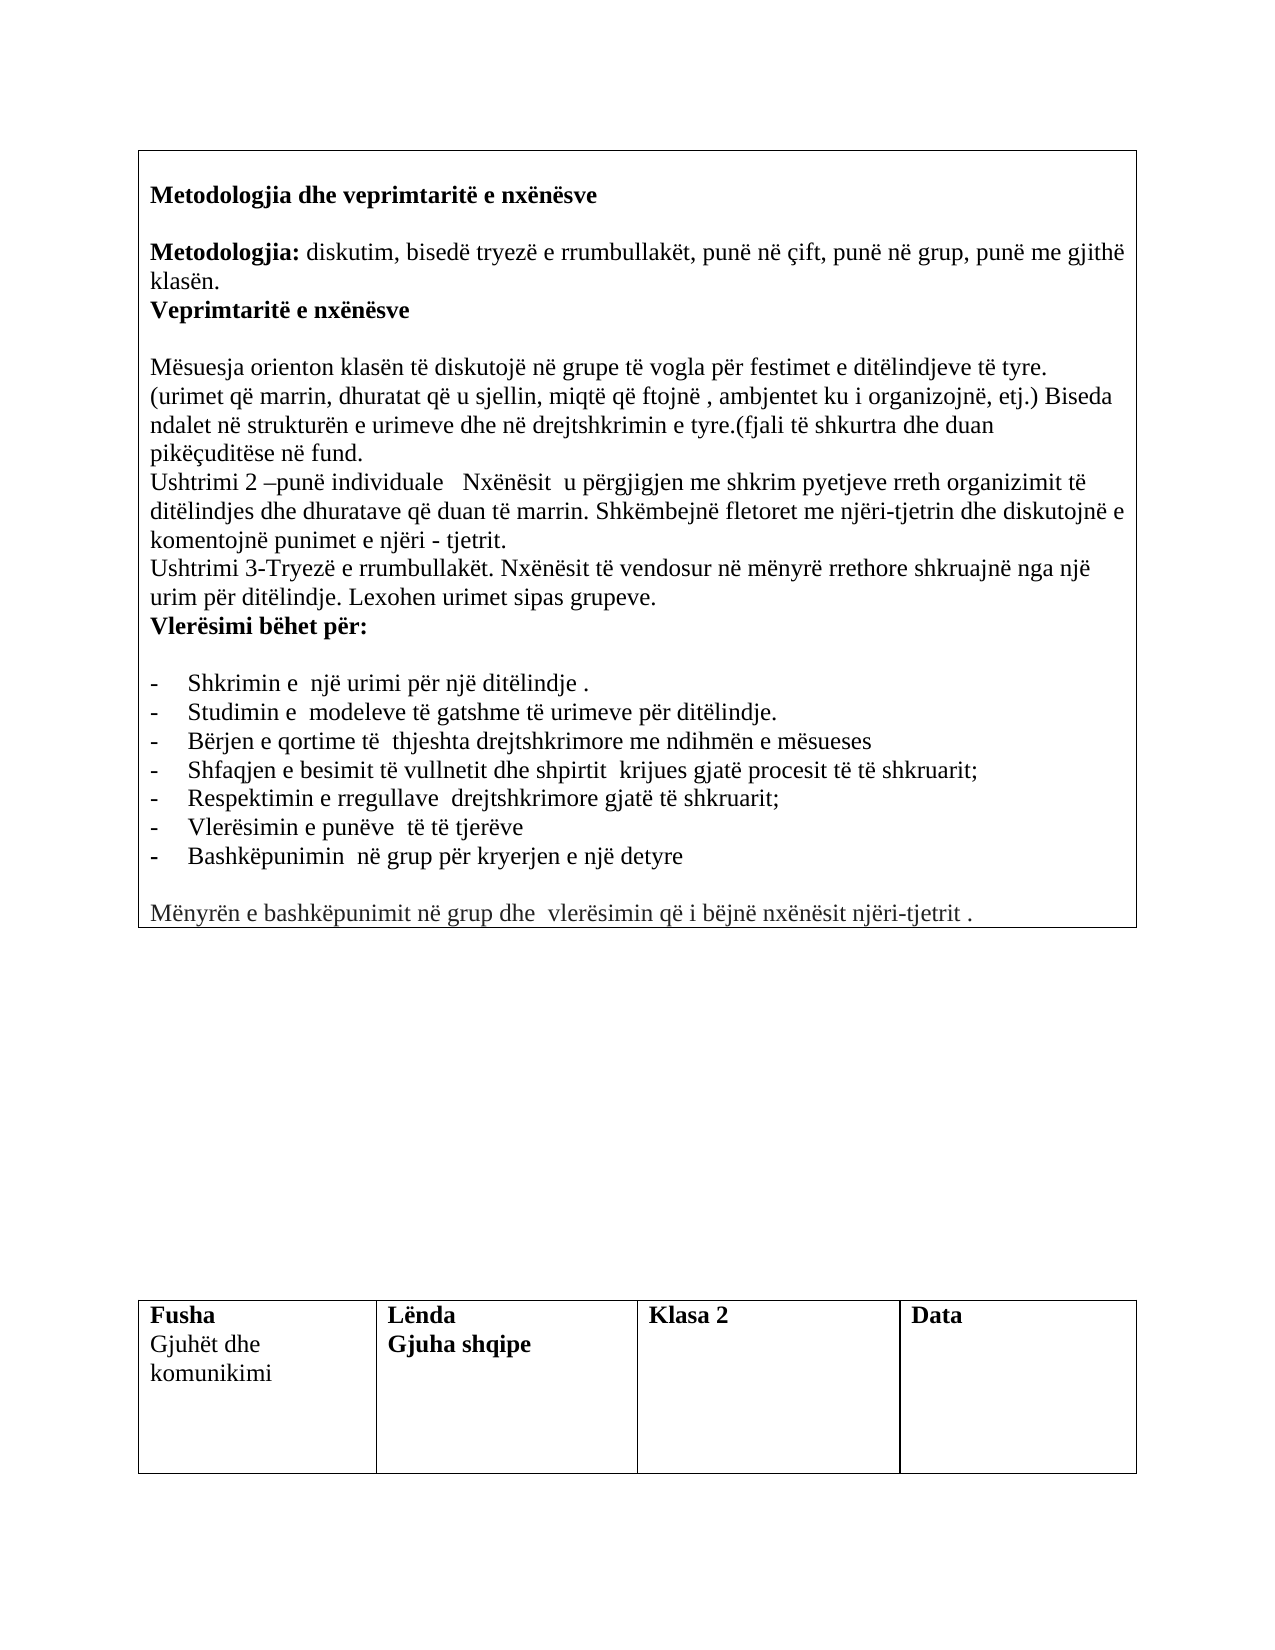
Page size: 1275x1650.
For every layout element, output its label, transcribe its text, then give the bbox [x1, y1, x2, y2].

table_cell Metodologjia dhe veprimtaritë e nxënësve Metodologjia: diskutim, bisedë tryezë e rrumbullakët, punë në çift, punë në grup, punë me gjithë klasën. Veprimtaritë e nxënësve Mësuesja orienton klasën të diskutojë në grupe të vogla për festimet e ditëlindjeve të tyre. (urimet që marrin, dhuratat që u sjellin, miqtë që ftojnë , ambjentet ku i organizojnë, etj.) Biseda ndalet në strukturën e urimeve dhe në drejtshkrimin e tyre.(fjali të shkurtra dhe duan pikëçuditëse në fund. Ushtrimi 2 –punë individuale Nxënësit u përgjigjen me shkrim pyetjeve rreth organizimit të ditëlindjes dhe dhuratave që duan të marrin. Shkëmbejnë fletoret me njëri-tjetrin dhe diskutojnë e komentojnë punimet e njëri - tjetrit. Ushtrimi 3-Tryezë e rrumbullakët. Nxënësit të vendosur në mënyrë rrethore shkruajnë nga një urim për ditëlindje. Lexohen urimet sipas grupeve. Vlerësimi bëhet për: Shkrimin e një urimi për një ditëlindje . Studimin e modeleve të gatshme të urimeve për ditëlindje. Bërjen e qortime të thjeshta drejtshkrimore me ndihmën e mësueses Shfaqjen e besimit të vullnetit dhe shpirtit krijues gjatë procesit të të shkruarit; Respektimin e rregullave drejtshkrimore gjatë të shkruarit; Vlerësimin e punëve të të tjerëve Bashkëpunimin në grup për kryerjen e një detyre Mënyrën e bashkëpunimit në grup dhe vlerësimin që i bëjnë nxënësit njëri-tjetrit . [139, 151, 1136, 927]
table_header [139, 1301, 376, 1473]
table_header Lënda Gjuha shqipe [377, 1301, 637, 1473]
table_header Klasa 2 [638, 1301, 899, 1473]
table_header Data [901, 1301, 1136, 1473]
